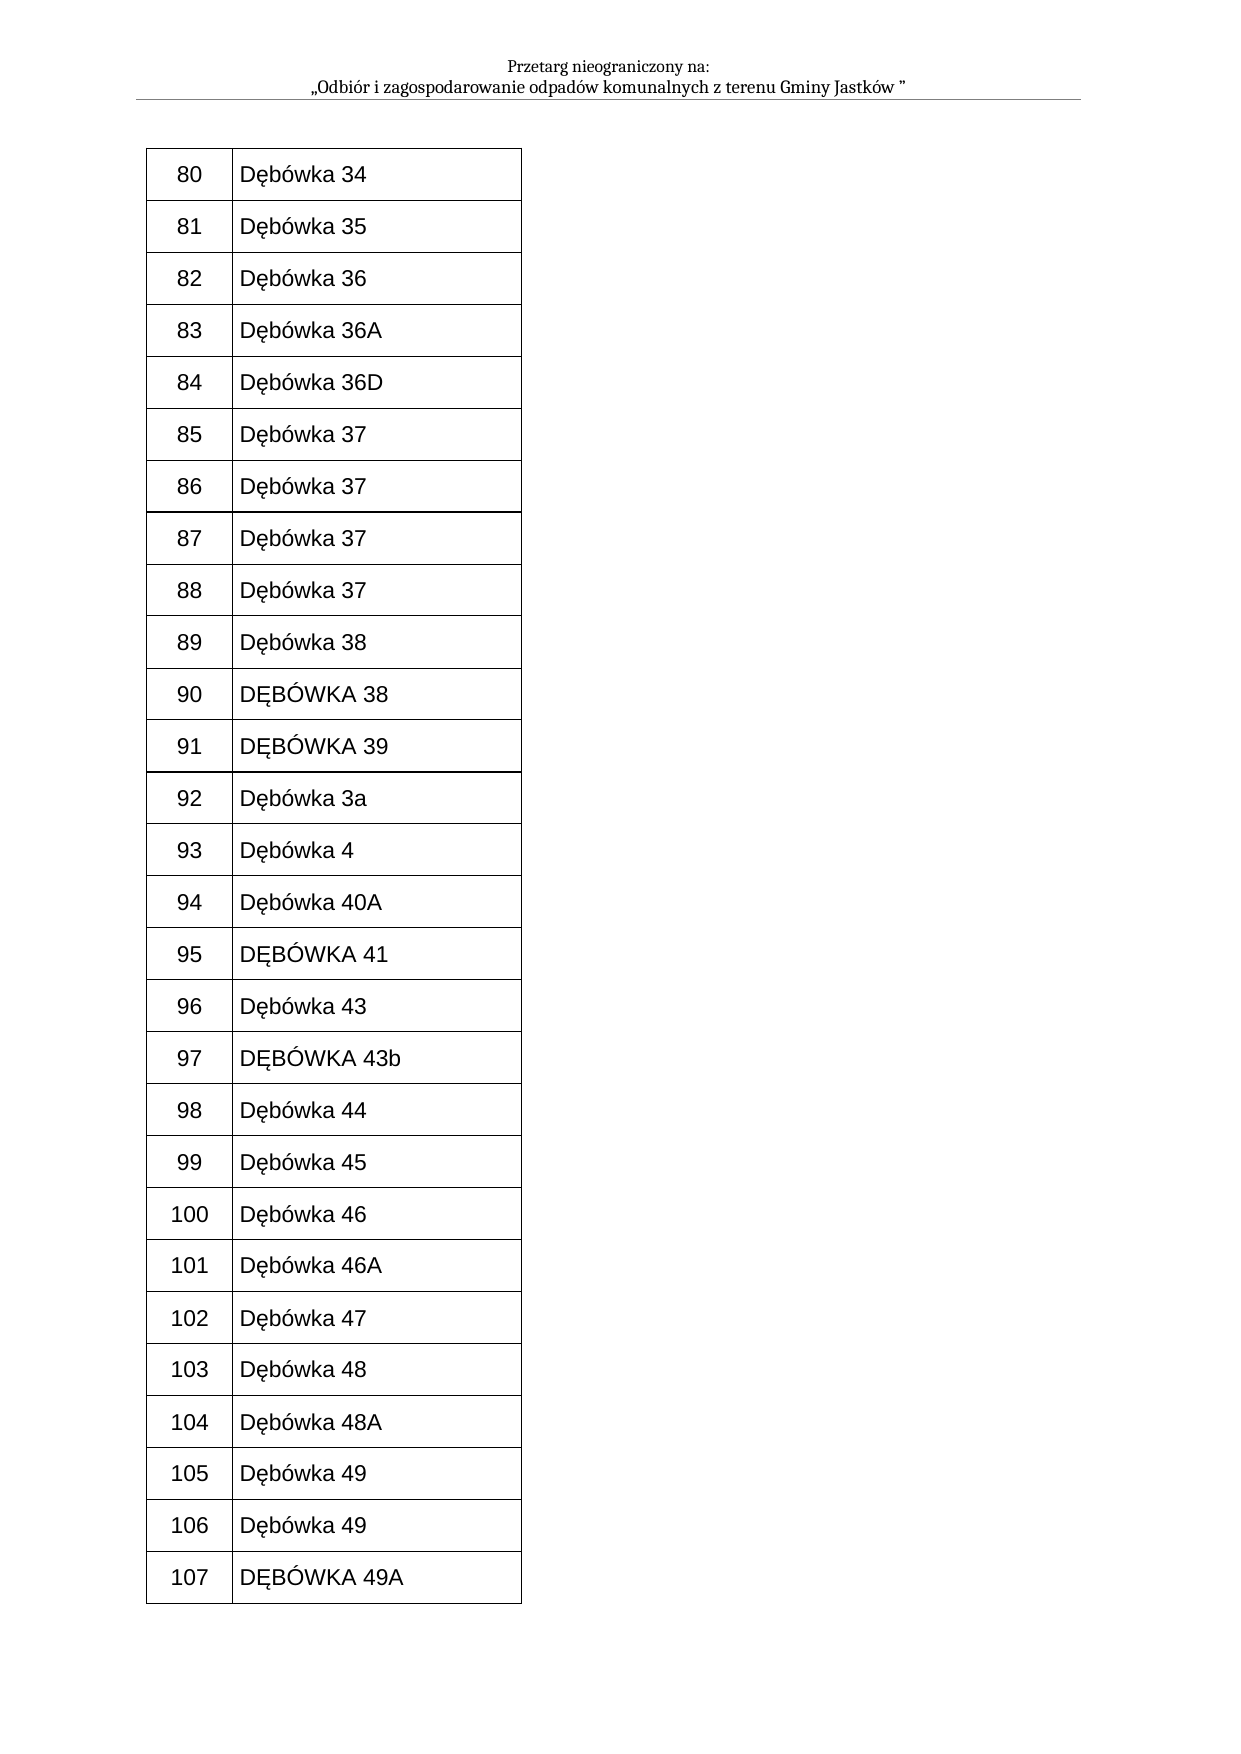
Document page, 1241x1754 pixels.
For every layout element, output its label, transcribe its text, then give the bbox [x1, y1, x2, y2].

table_cell 93 [147, 824, 232, 875]
table_cell 104 [147, 1396, 232, 1447]
table_cell Dębówka 46 [233, 1188, 521, 1239]
table_cell 82 [147, 253, 232, 303]
table_cell Dębówka 3a [233, 773, 521, 823]
table_cell 98 [147, 1084, 232, 1135]
table_cell Dębówka 36 [233, 253, 521, 303]
table_cell Dębówka 34 [233, 149, 521, 199]
table_cell 100 [147, 1188, 232, 1239]
table_cell 96 [147, 980, 232, 1031]
table_cell Dębówka 49 [233, 1500, 521, 1551]
table_cell 85 [147, 409, 232, 459]
table_cell DĘBÓWKA 39 [233, 720, 521, 771]
table_cell 83 [147, 305, 232, 356]
table_cell Dębówka 45 [233, 1136, 521, 1187]
table_cell 92 [147, 773, 232, 823]
table_cell 81 [147, 201, 232, 252]
table_cell 90 [147, 669, 232, 719]
table_cell Dębówka 49 [233, 1448, 521, 1499]
table_cell 103 [147, 1344, 232, 1395]
table_cell Dębówka 36A [233, 305, 521, 356]
table_cell Dębówka 37 [233, 409, 521, 459]
table_cell DĘBÓWKA 41 [233, 928, 521, 979]
table_cell 107 [147, 1552, 232, 1603]
table_cell 102 [147, 1292, 232, 1343]
table_cell 86 [147, 461, 232, 511]
table_cell Dębówka 48 [233, 1344, 521, 1395]
table_cell Dębówka 38 [233, 616, 521, 667]
table_cell 97 [147, 1032, 232, 1083]
table_cell DĘBÓWKA 38 [233, 669, 521, 719]
table_cell DĘBÓWKA 49A [233, 1552, 521, 1603]
table_cell 95 [147, 928, 232, 979]
table_cell 89 [147, 616, 232, 667]
table_cell 94 [147, 876, 232, 927]
table_cell Dębówka 37 [233, 565, 521, 615]
table_cell 106 [147, 1500, 232, 1551]
table_cell 99 [147, 1136, 232, 1187]
table_cell Dębówka 46A [233, 1240, 521, 1291]
table_cell Dębówka 4 [233, 824, 521, 875]
table_cell Dębówka 43 [233, 980, 521, 1031]
table_cell 88 [147, 565, 232, 615]
table_cell Dębówka 48A [233, 1396, 521, 1447]
table_cell Dębówka 36D [233, 357, 521, 407]
table_cell Dębówka 44 [233, 1084, 521, 1135]
table_cell Dębówka 40A [233, 876, 521, 927]
table_cell Dębówka 35 [233, 201, 521, 252]
table_cell Dębówka 37 [233, 461, 521, 511]
table_cell Dębówka 37 [233, 513, 521, 563]
table_cell 101 [147, 1240, 232, 1291]
table_cell DĘBÓWKA 43b [233, 1032, 521, 1083]
table_cell 80 [147, 149, 232, 199]
table_cell 84 [147, 357, 232, 407]
table_cell 105 [147, 1448, 232, 1499]
table_cell Dębówka 47 [233, 1292, 521, 1343]
table_cell 87 [147, 513, 232, 563]
table_cell 91 [147, 720, 232, 771]
